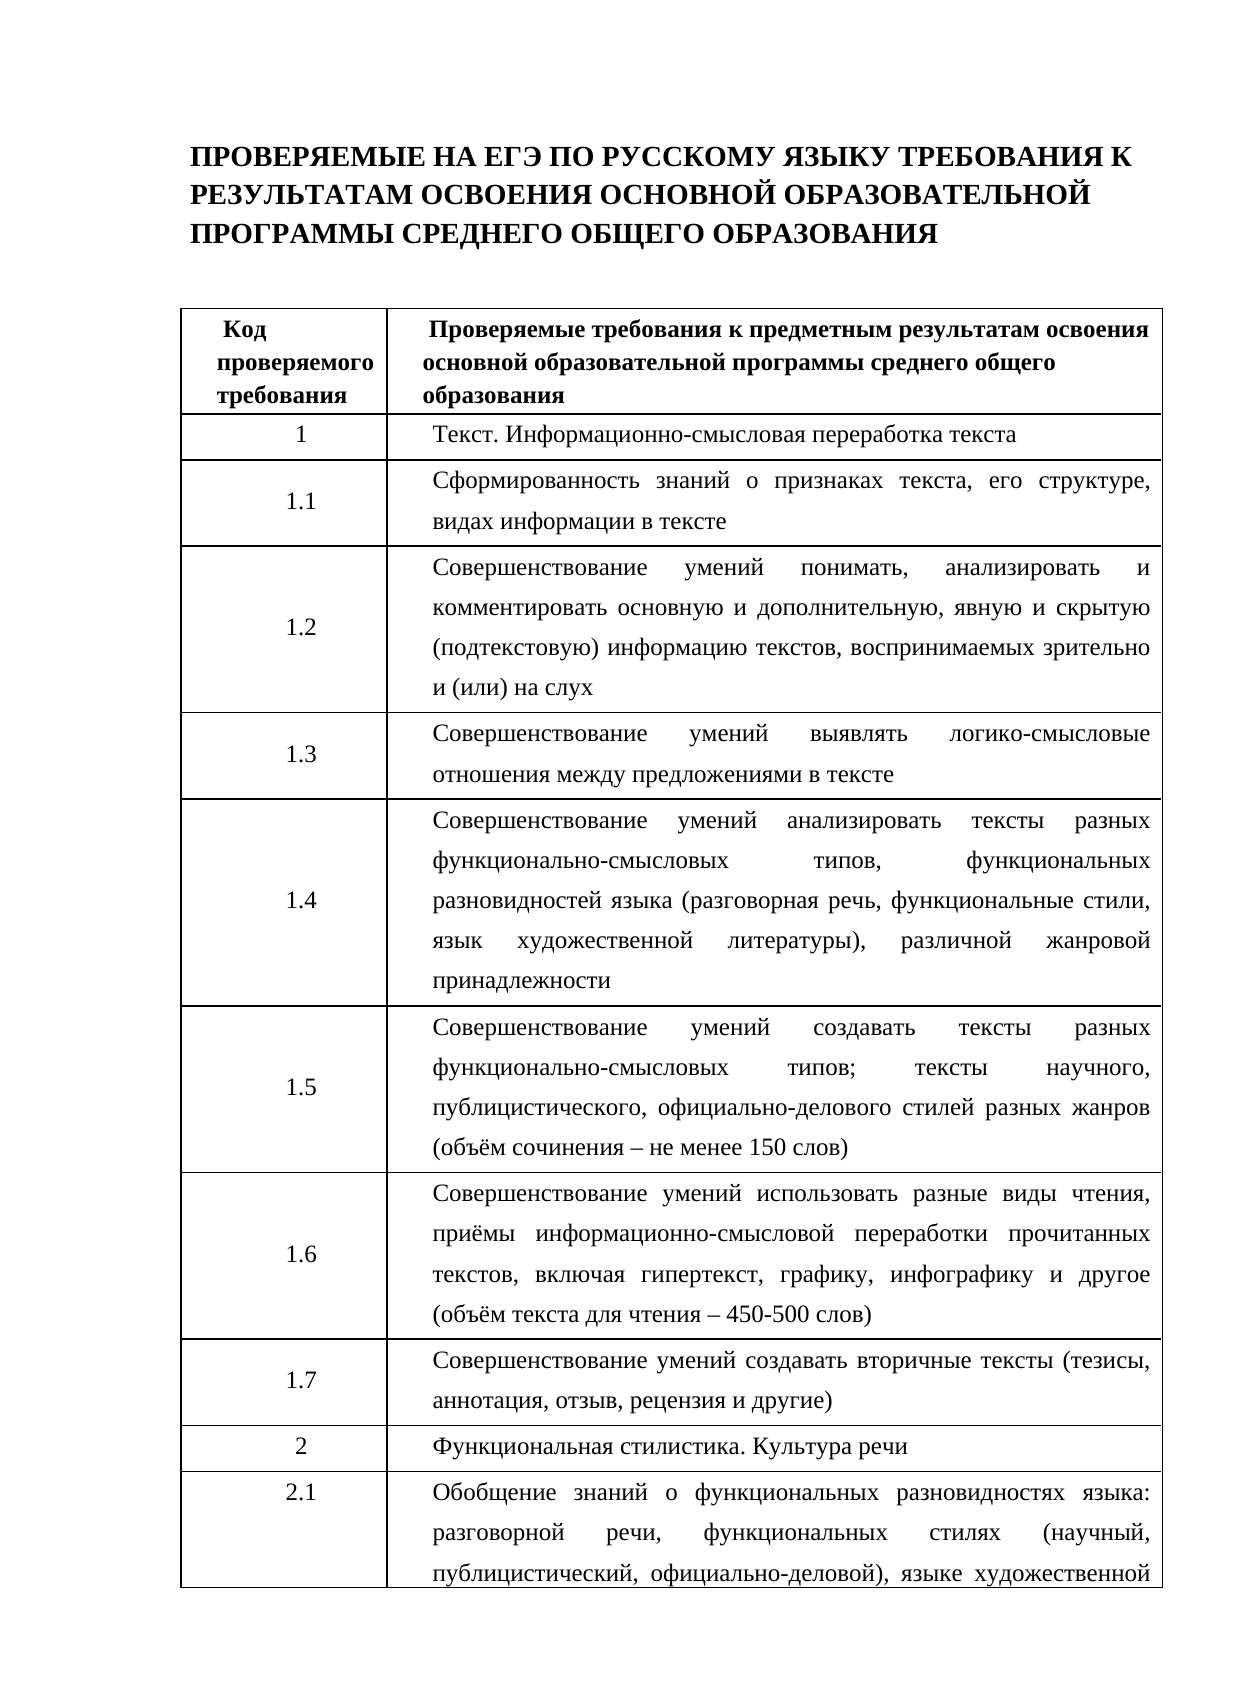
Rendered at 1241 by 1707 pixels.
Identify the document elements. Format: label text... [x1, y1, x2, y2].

table_cell Совершенствование умений понимать, анализировать и комментировать основную и дополнительную, явную и скрытую (подтекстовую) информацию текстов, воспринимаемых зрительно и (или) на слух [388, 545, 1162, 712]
table_cell 1.6 [182, 1173, 386, 1338]
text ПРОВЕРЯЕМЫЕ НА ЕГЭ ПО РУССКОМУ ЯЗЫКУ ТРЕБОВАНИЯ К РЕЗУЛЬТАТАМ ОСВОЕНИЯ ОСНОВНОЙ ОБРАЗОВАТЕЛЬНОЙ ПРОГРАММЫ СРЕДНЕГО ОБЩЕГО ОБРАЗОВАНИЯ [190, 139, 1152, 249]
table_cell 1.7 [182, 1340, 386, 1424]
table_cell Сформированность знаний о признаках текста, его структуре, видах информации в тексте [388, 459, 1162, 545]
table_cell Совершенствование умений анализировать тексты разных функционально-смысловых типов, функциональных разновидностей языка (разговорная речь, функциональные стили, язык художественной литературы), различной жанровой принадлежности [388, 798, 1162, 1005]
table_header Проверяемые требования к предметным результатам освоения основной образовательной программы среднего общего образования [388, 309, 1162, 413]
table_cell 1.5 [182, 1007, 386, 1172]
table_cell Совершенствование умений создавать вторичные тексты (тезисы, аннотация, отзыв, рецензия и другие) [388, 1338, 1162, 1424]
table_cell Совершенствование умений создавать тексты разных функционально-смысловых типов; тексты научного, публицистического, официально-делового стилей разных жанров (объём сочинения – не менее 150 слов) [388, 1005, 1162, 1172]
table_cell 1.4 [182, 800, 386, 1005]
table_cell Совершенствование умений использовать разные виды чтения, приёмы информационно-смысловой переработки прочитанных текстов, включая гипертекст, графику, инфографику и другое (объём текста для чтения – 450-500 слов) [388, 1172, 1162, 1338]
table_cell 1 [182, 415, 386, 459]
table_cell Текст. Информационно-смысловая переработка текста [388, 413, 1162, 459]
table_cell 2.1 [182, 1472, 386, 1586]
table_cell 2 [182, 1426, 386, 1471]
table_cell 1.2 [182, 547, 386, 712]
table_cell Совершенствование умений выявлять логико-смысловые отношения между предложениями в тексте [388, 712, 1162, 798]
table_cell 1.1 [182, 461, 386, 545]
table_cell Функциональная стилистика. Культура речи [388, 1425, 1162, 1471]
table_header Код проверяемого требования [182, 309, 386, 413]
table_cell 1.3 [182, 713, 386, 798]
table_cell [388, 1471, 1162, 1586]
